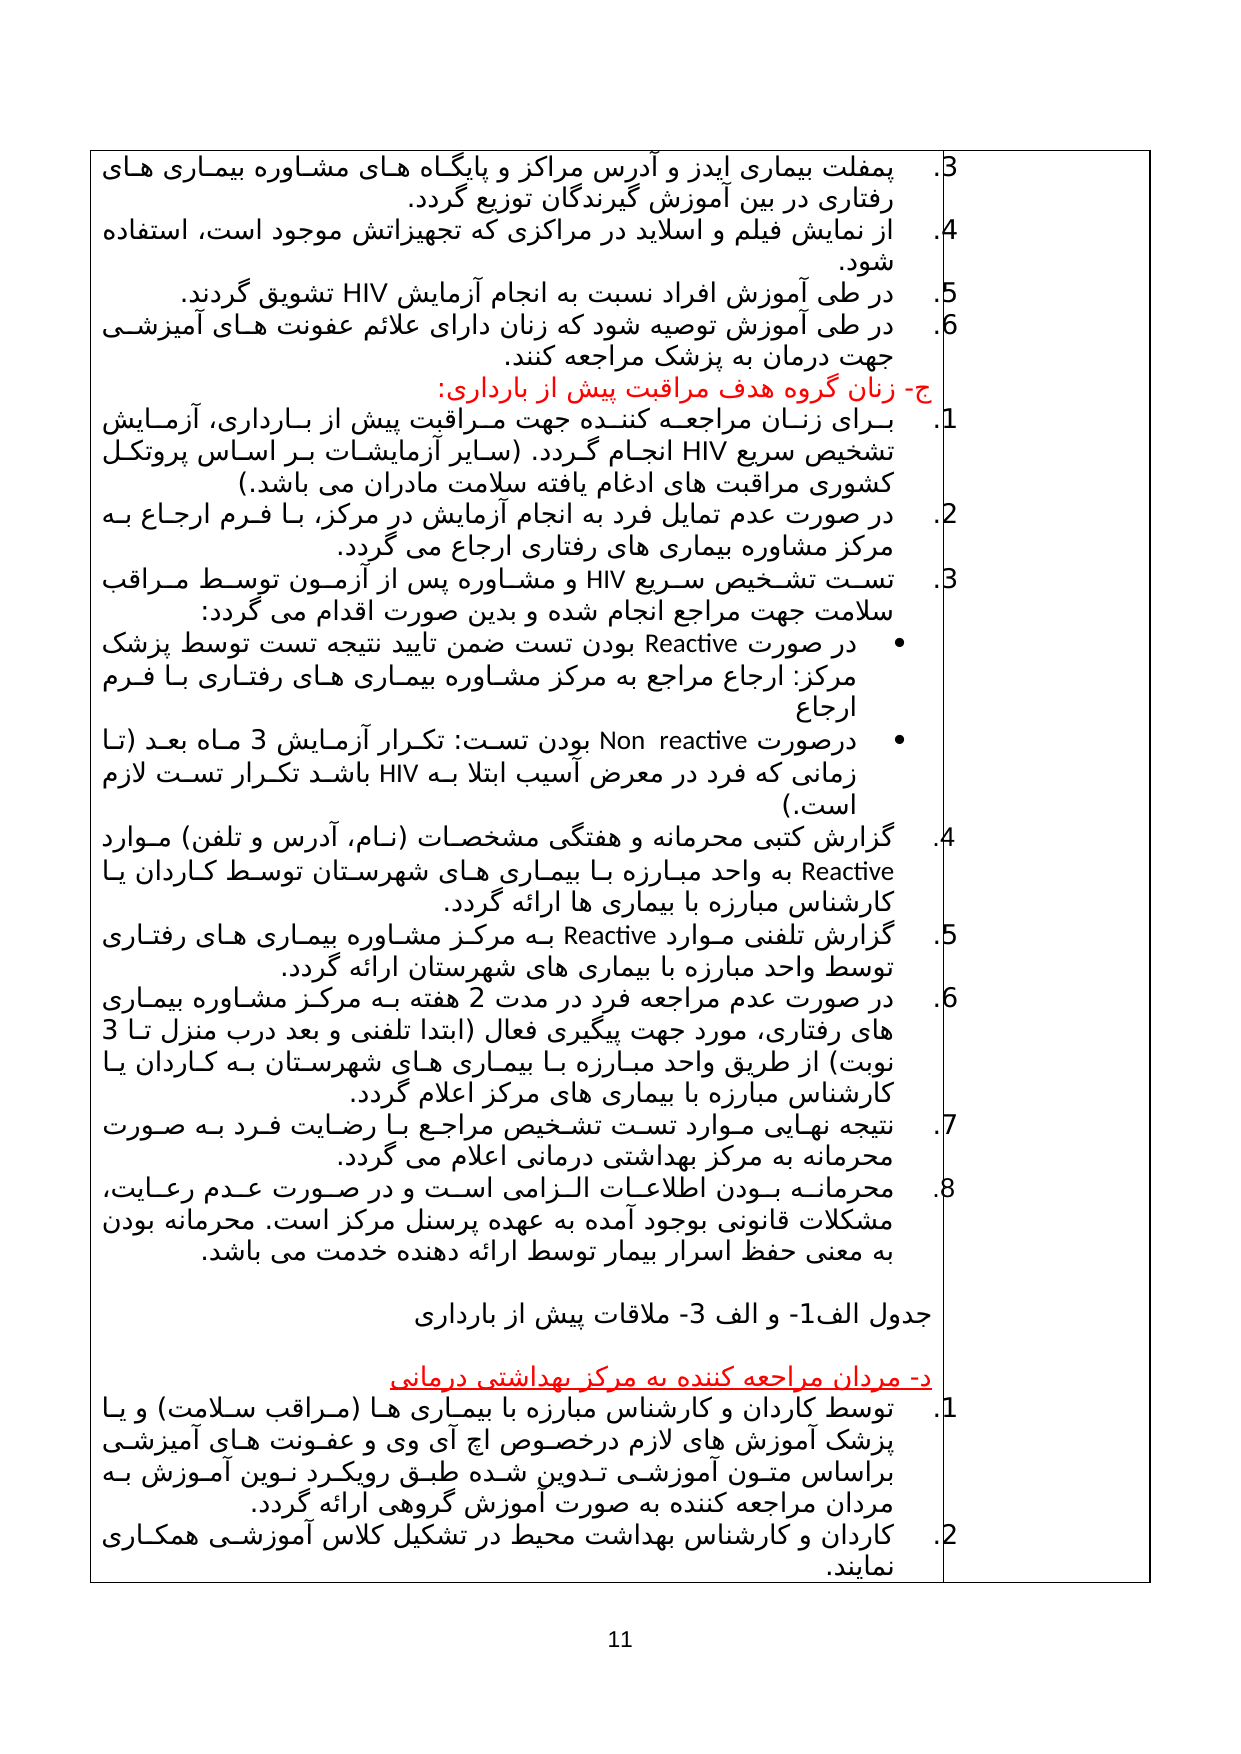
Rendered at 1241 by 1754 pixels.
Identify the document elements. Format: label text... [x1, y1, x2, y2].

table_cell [91, 151, 943, 1582]
table_cell نحوه ارائه خدمت [944, 151, 1149, 1582]
